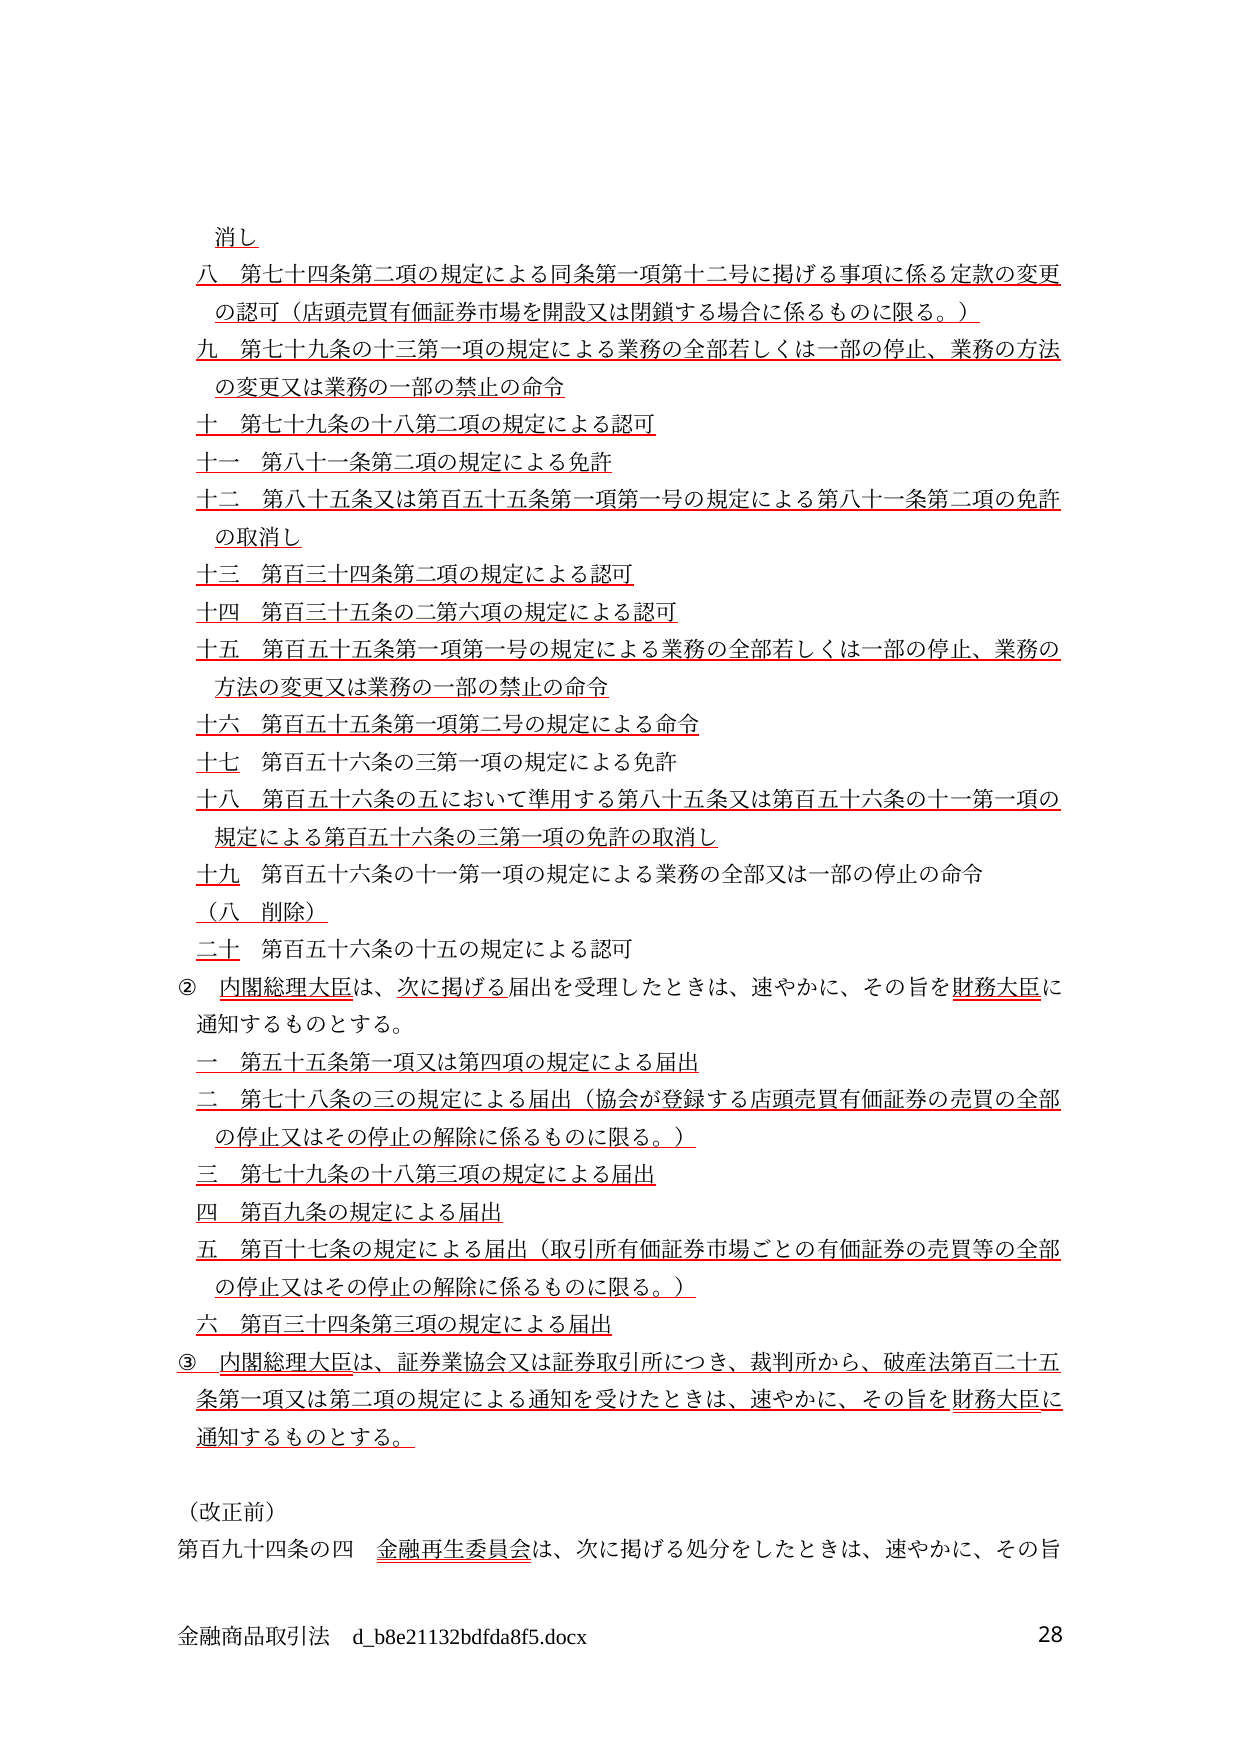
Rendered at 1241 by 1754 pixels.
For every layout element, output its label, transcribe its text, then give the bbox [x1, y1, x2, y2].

text 一 第五十五条第一項又は第四項の規定による届出 [196, 1042, 1063, 1079]
text 十一 第八十一条第二項の規定による免許 [196, 442, 1063, 479]
text 十六 第百五十五条第一項第二号の規定による命令 [196, 704, 1063, 742]
text 十九 第百五十六条の十一第一項の規定による業務の全部又は一部の停止の命令 [196, 854, 1063, 892]
text 四 第百九条の規定による届出 [196, 1192, 1063, 1229]
text 五 第百十七条の規定による届出（取引所有価証券市場ごとの有価証券の売買等の全部の停止又はその停止の解除に係るものに限る。） [196, 1229, 1063, 1304]
text 九 第七十九条の十三第一項の規定による業務の全部若しくは一部の停止、業務の方法の変更又は業務の一部の禁止の命令 [196, 329, 1063, 404]
text 二十 第百五十六条の十五の規定による認可 [196, 929, 1063, 967]
text 十二 第八十五条又は第百五十五条第一項第一号の規定による第八十一条第二項の免許の取消し [196, 479, 1063, 554]
text 十 第七十九条の十八第二項の規定による認可 [196, 404, 1063, 442]
text 十七 第百五十六条の三第一項の規定による免許 [196, 742, 1063, 779]
text 八 第七十四条第二項の規定による同条第一項第十二号に掲げる事項に係る定款の変更の認可（店頭売買有価証券市場を開設又は閉鎖する場合に係るものに限る。） [196, 254, 1063, 329]
text ② 内閣総理大臣は、次に掲げる届出を受理したときは、速やかに、その旨を財務大臣に通知するものとする。 [177, 967, 1063, 1042]
text 十五 第百五十五条第一項第一号の規定による業務の全部若しくは一部の停止、業務の方法の変更又は業務の一部の禁止の命令 [196, 629, 1063, 704]
text 十八 第百五十六条の五において準用する第八十五条又は第百五十六条の十一第一項の規定による第百五十六条の三第一項の免許の取消し [196, 779, 1063, 854]
text 十三 第百三十四条第二項の規定による認可 [196, 554, 1063, 592]
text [196, 217, 1063, 254]
text （八 削除） [196, 892, 1063, 929]
text 二 第七十八条の三の規定による届出（協会が登録する店頭売買有価証券の売買の全部の停止又はその停止の解除に係るものに限る。） [196, 1079, 1063, 1154]
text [177, 1529, 1063, 1567]
text ③ 内閣総理大臣は、証券業協会又は証券取引所につき、裁判所から、破産法第百二十五条第一項又は第二項の規定による通知を受けたときは、速やかに、その旨を財務大臣に通知するものとする。 [177, 1342, 1063, 1454]
text 三 第七十九条の十八第三項の規定による届出 [196, 1154, 1063, 1192]
text （改正前） [177, 1492, 1063, 1529]
text 十四 第百三十五条の二第六項の規定による認可 [196, 592, 1063, 629]
text 六 第百三十四条第三項の規定による届出 [196, 1304, 1063, 1342]
